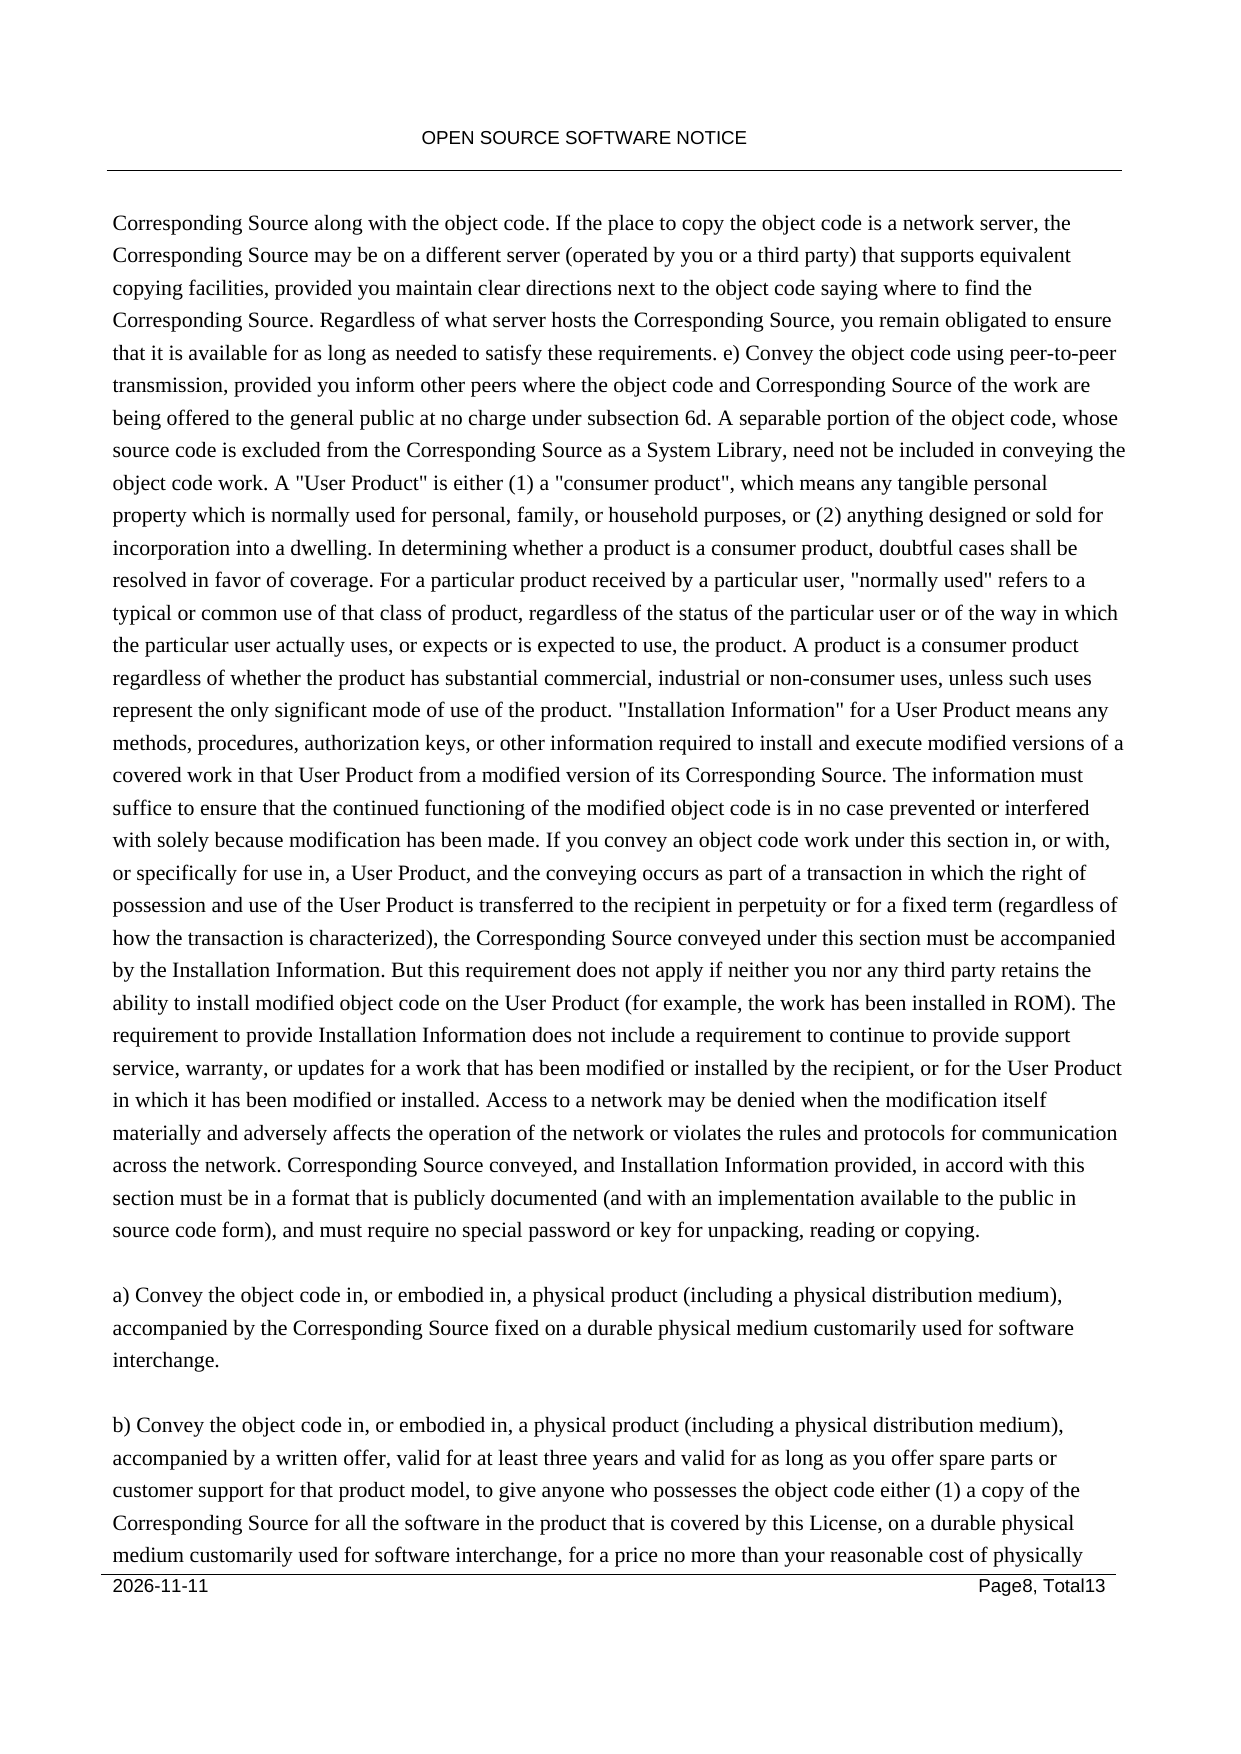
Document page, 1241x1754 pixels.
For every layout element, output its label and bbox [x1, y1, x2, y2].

text [112, 206, 1128, 1571]
